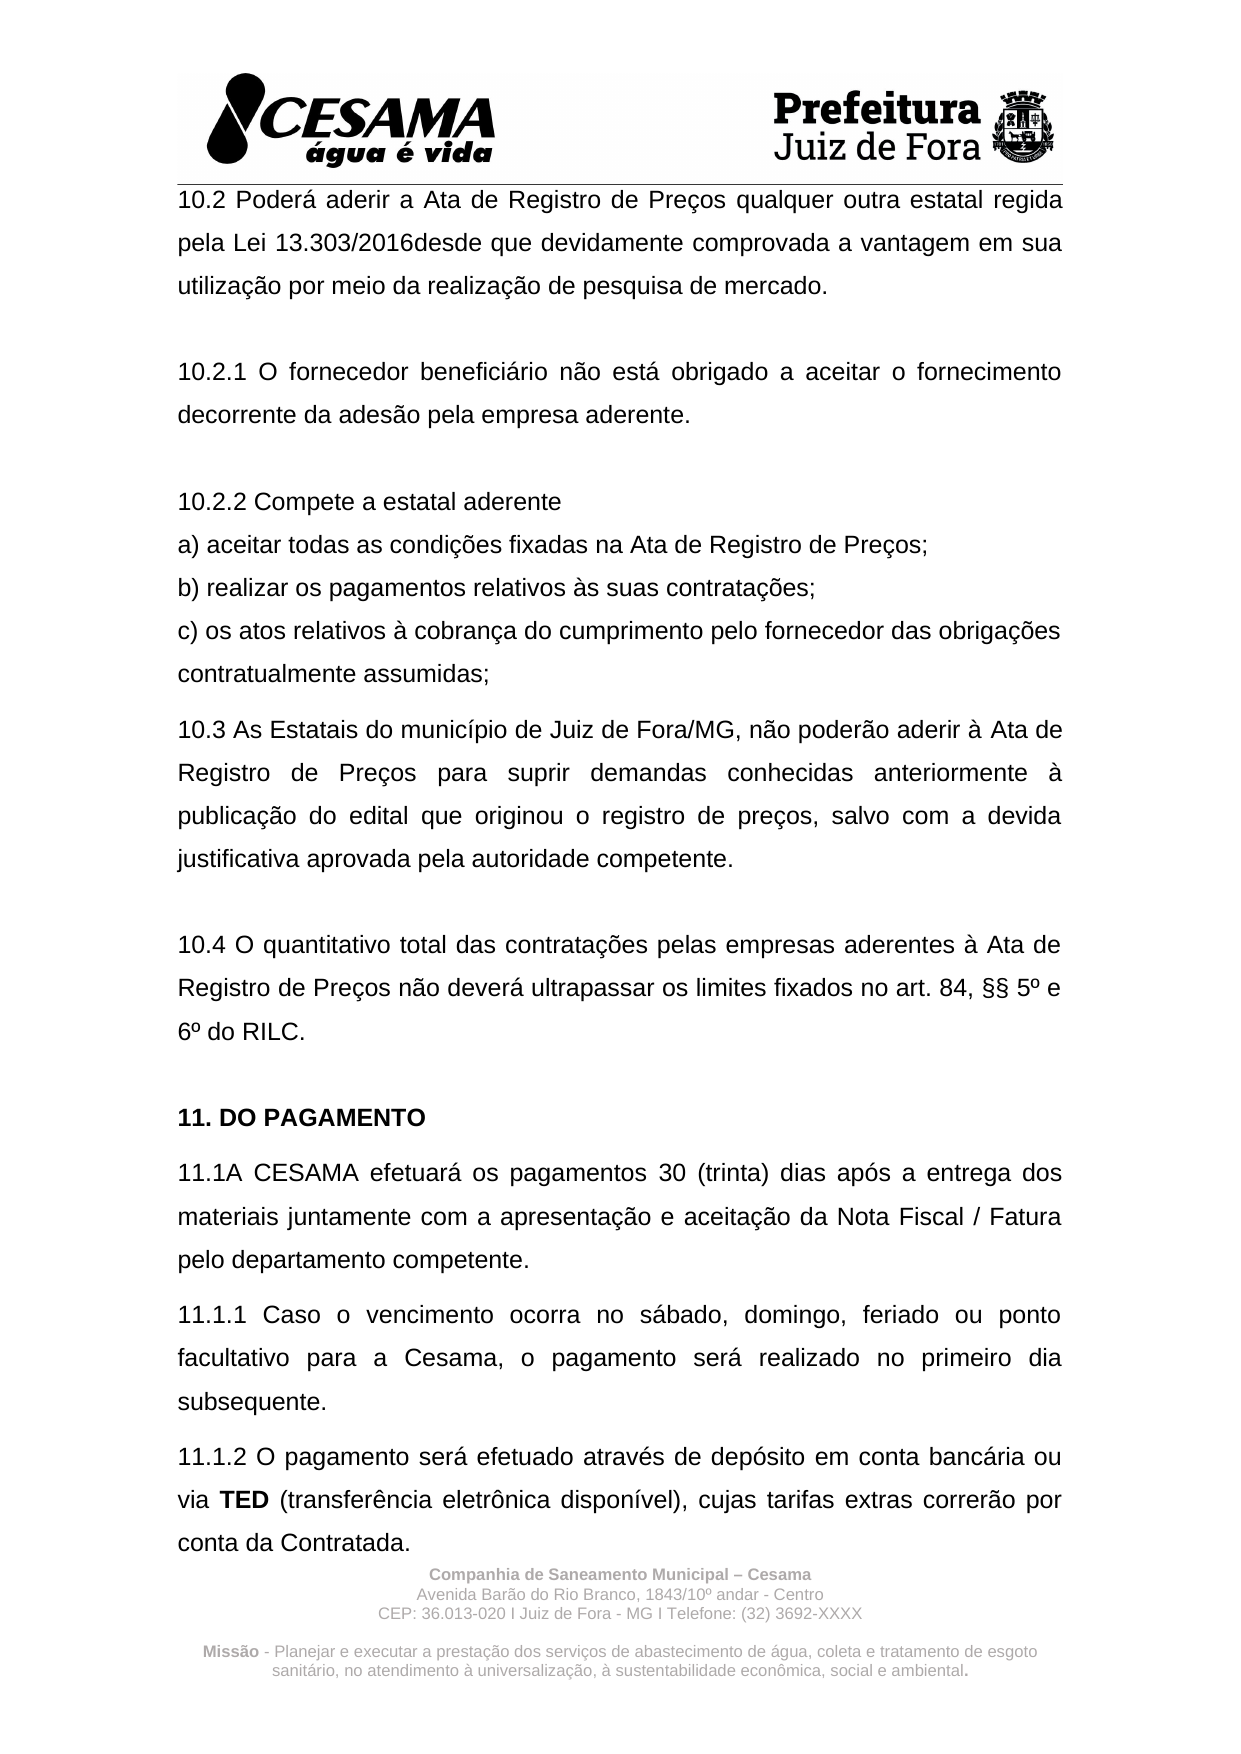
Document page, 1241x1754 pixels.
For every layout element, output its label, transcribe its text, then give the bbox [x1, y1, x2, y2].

text 11.1.2 O pagamento será efetuado através de depósito em conta bancária ou via TED (transferência eletrônica disponível), cujas tarifas extras correrão por conta da Contratada. [177, 1442, 1063, 1557]
text c) os atos relativos à cobrança do cumprimento pelo fornecedor das obrigações contratualmente assumidas; [177, 616, 1063, 688]
text 11. DO PAGAMENTO [177, 1103, 1063, 1132]
text a) aceitar todas as condições fixadas na Ata de Registro de Preços; [177, 530, 1063, 558]
text 10.3 As Estatais do município de Juiz de Fora/MG, não poderão aderir à Ata de Registro de Preços para suprir demandas conhecidas anteriormente à publicação do edital que originou o registro de preços, salvo com a devida justificativa aprovada pela autoridade competente. [177, 715, 1063, 873]
text 10.2 Poderá aderir a Ata de Registro de Preços qualquer outra estatal regida pela Lei 13.303/2016desde que devidamente comprovada a vantagem em sua utilização por meio da realização de pesquisa de mercado. [177, 185, 1063, 300]
text 10.2.1 O fornecedor beneficiário não está obrigado a aceitar o fornecimento decorrente da adesão pela empresa aderente. [177, 357, 1063, 429]
text 11.1A CESAMA efetuará os pagamentos 30 (trinta) dias após a entrega dos materiais juntamente com a apresentação e aceitação da Nota Fiscal / Fatura pelo departamento competente. [177, 1158, 1063, 1273]
text 11.1.1 Caso o vencimento ocorra no sábado, domingo, feriado ou ponto facultativo para a Cesama, o pagamento será realizado no primeiro dia subsequente. [177, 1300, 1063, 1415]
text 10.4 O quantitativo total das contratações pelas empresas aderentes à Ata de Registro de Preços não deverá ultrapassar os limites fixados no art. 84, §§ 5º e 6º do RILC. [177, 930, 1063, 1045]
text b) realizar os pagamentos relativos às suas contratações; [177, 573, 1063, 602]
picture [177, 73, 1063, 185]
text 10.2.2 Compete a estatal aderente [177, 487, 1063, 515]
